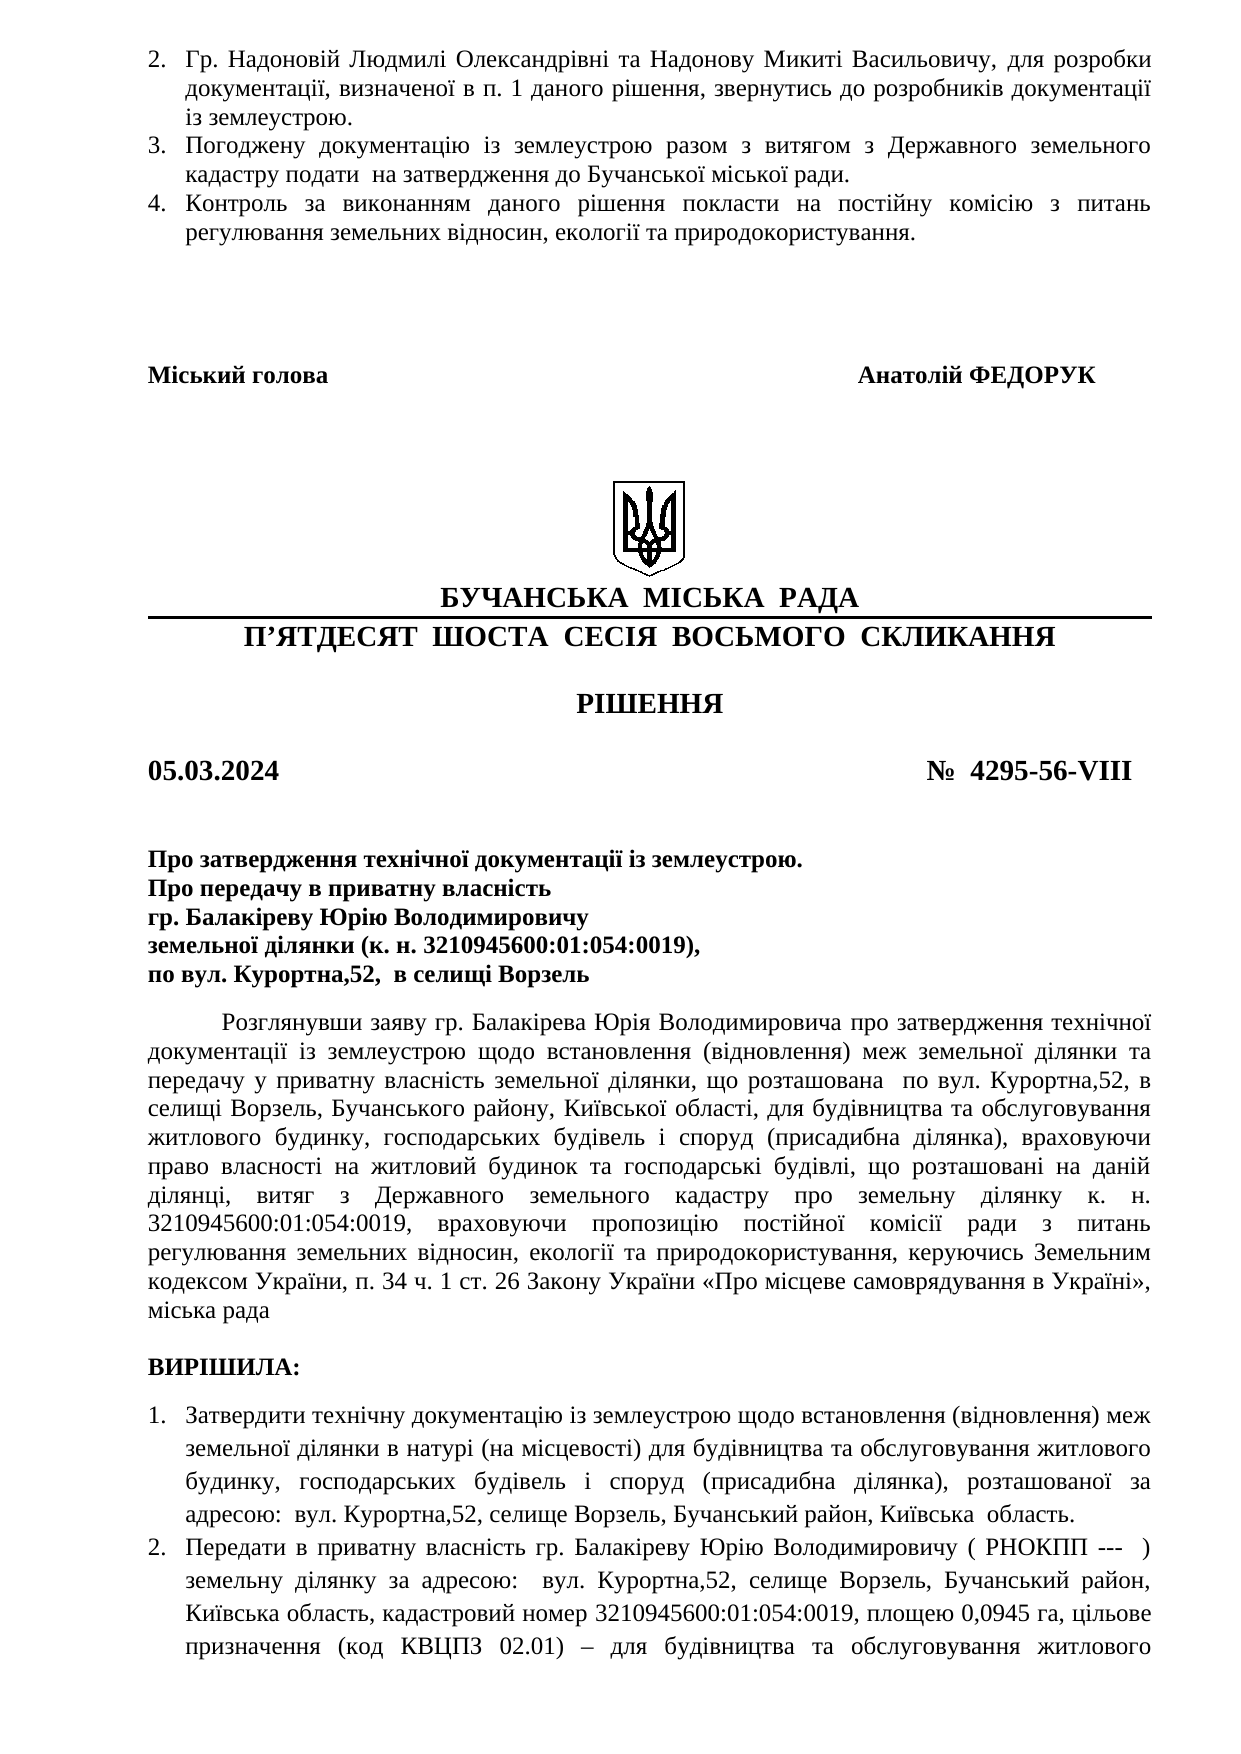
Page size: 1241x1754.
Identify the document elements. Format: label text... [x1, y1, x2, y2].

list Контроль за виконанням даного рішення покласти на постійну комісію з питань регулювання земельних відносин, екології та природокористування. [148, 188, 1152, 246]
text 05.03.2024 № 4295-56-VIІІ [148, 753, 1152, 787]
text РІШЕННЯ [148, 686, 1152, 720]
text гр. Балакіреву Юрію Володимировичу [148, 902, 1152, 931]
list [148, 1532, 1152, 1660]
list Затвердити технічну документацію із землеустрою щодо встановлення (відновлення) меж земельної ділянки в натурі (на місцевості) для будівництва та обслуговування житлового будинку, господарських будівель і споруд (присадибна ділянка), розташованої за адресою: вул. Курортна,52, селище Ворзель, Бучанський район, Київська область. [148, 1400, 1152, 1528]
text Про затвердження технічної документації із землеустрою. [148, 844, 1152, 873]
list Погоджену документацію із землеустрою разом з витягом з Державного земельного кадастру подати на затвердження до Бучанської міської ради. [148, 131, 1152, 188]
text Розглянувши заяву гр. Балакірева Юрія Володимировича про затвердження технічної документації із землеустрою щодо встановлення (відновлення) меж земельної ділянки та передачу у приватну власність земельної ділянки, що розташована по вул. Курортна,52, в селищі Ворзель, Бучанського району, Київської області, для будівництва та обслуговування житлового будинку, господарських будівель і споруд (присадибна ділянка), враховуючи право власності на житловий будинок та господарські будівлі, що розташовані на даній ділянці, витяг з Державного земельного кадастру про земельну ділянку к. н. 3210945600:01:054:0019, враховуючи пропозицію постійної комісії ради з питань регулювання земельних відносин, екології та природокористування, керуючись Земельним кодексом України, п. 34 ч. 1 ст. 26 Закону України «Про місцеве самоврядування в Україні», міська рада [148, 1007, 1152, 1323]
text Міський голова Анатолій ФЕДОРУК [148, 361, 1152, 389]
text БУЧАНСЬКА МІСЬКА РАДА [148, 580, 1152, 616]
text земельної ділянки (к. н. 3210945600:01:054:0019), [148, 931, 1152, 959]
text по вул. Курортна,52, в селищі Ворзель [148, 959, 1152, 988]
text Про передачу в приватну власність [148, 873, 1152, 902]
text ВИРІШИЛА: [148, 1352, 1152, 1381]
text П’ЯТДЕСЯТ ШОСТА СЕСІЯ ВОСЬМОГО СКЛИКАННЯ [148, 619, 1152, 653]
list Гр. Надоновій Людмилі Олександрівні та Надонову Микиті Васильовичу, для розробки документації, визначеної в п. 1 даного рішення, звернутись до розробників документації із землеустрою. [148, 44, 1152, 131]
